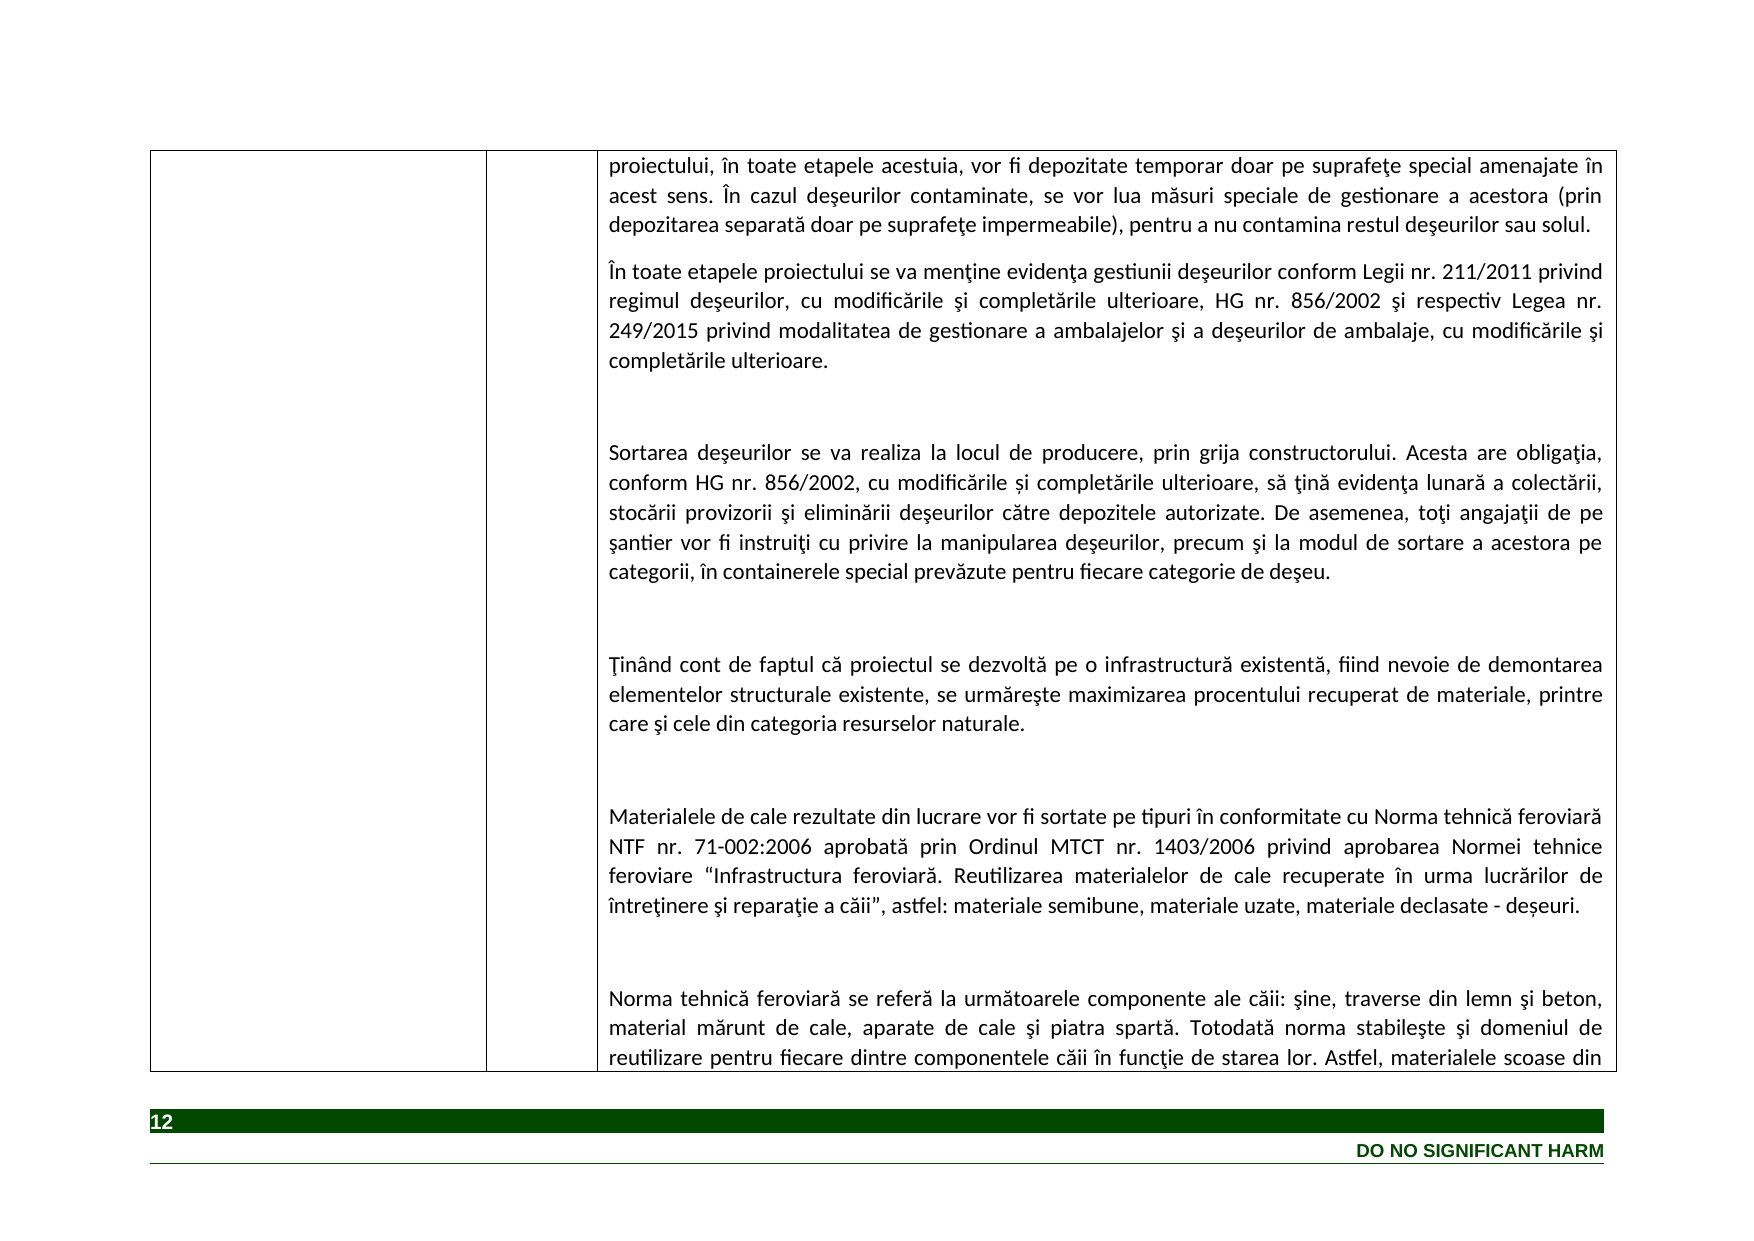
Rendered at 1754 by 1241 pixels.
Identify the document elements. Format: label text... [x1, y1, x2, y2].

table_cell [151, 151, 486, 1071]
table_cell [598, 151, 1616, 1071]
table_cell X [487, 151, 597, 1071]
